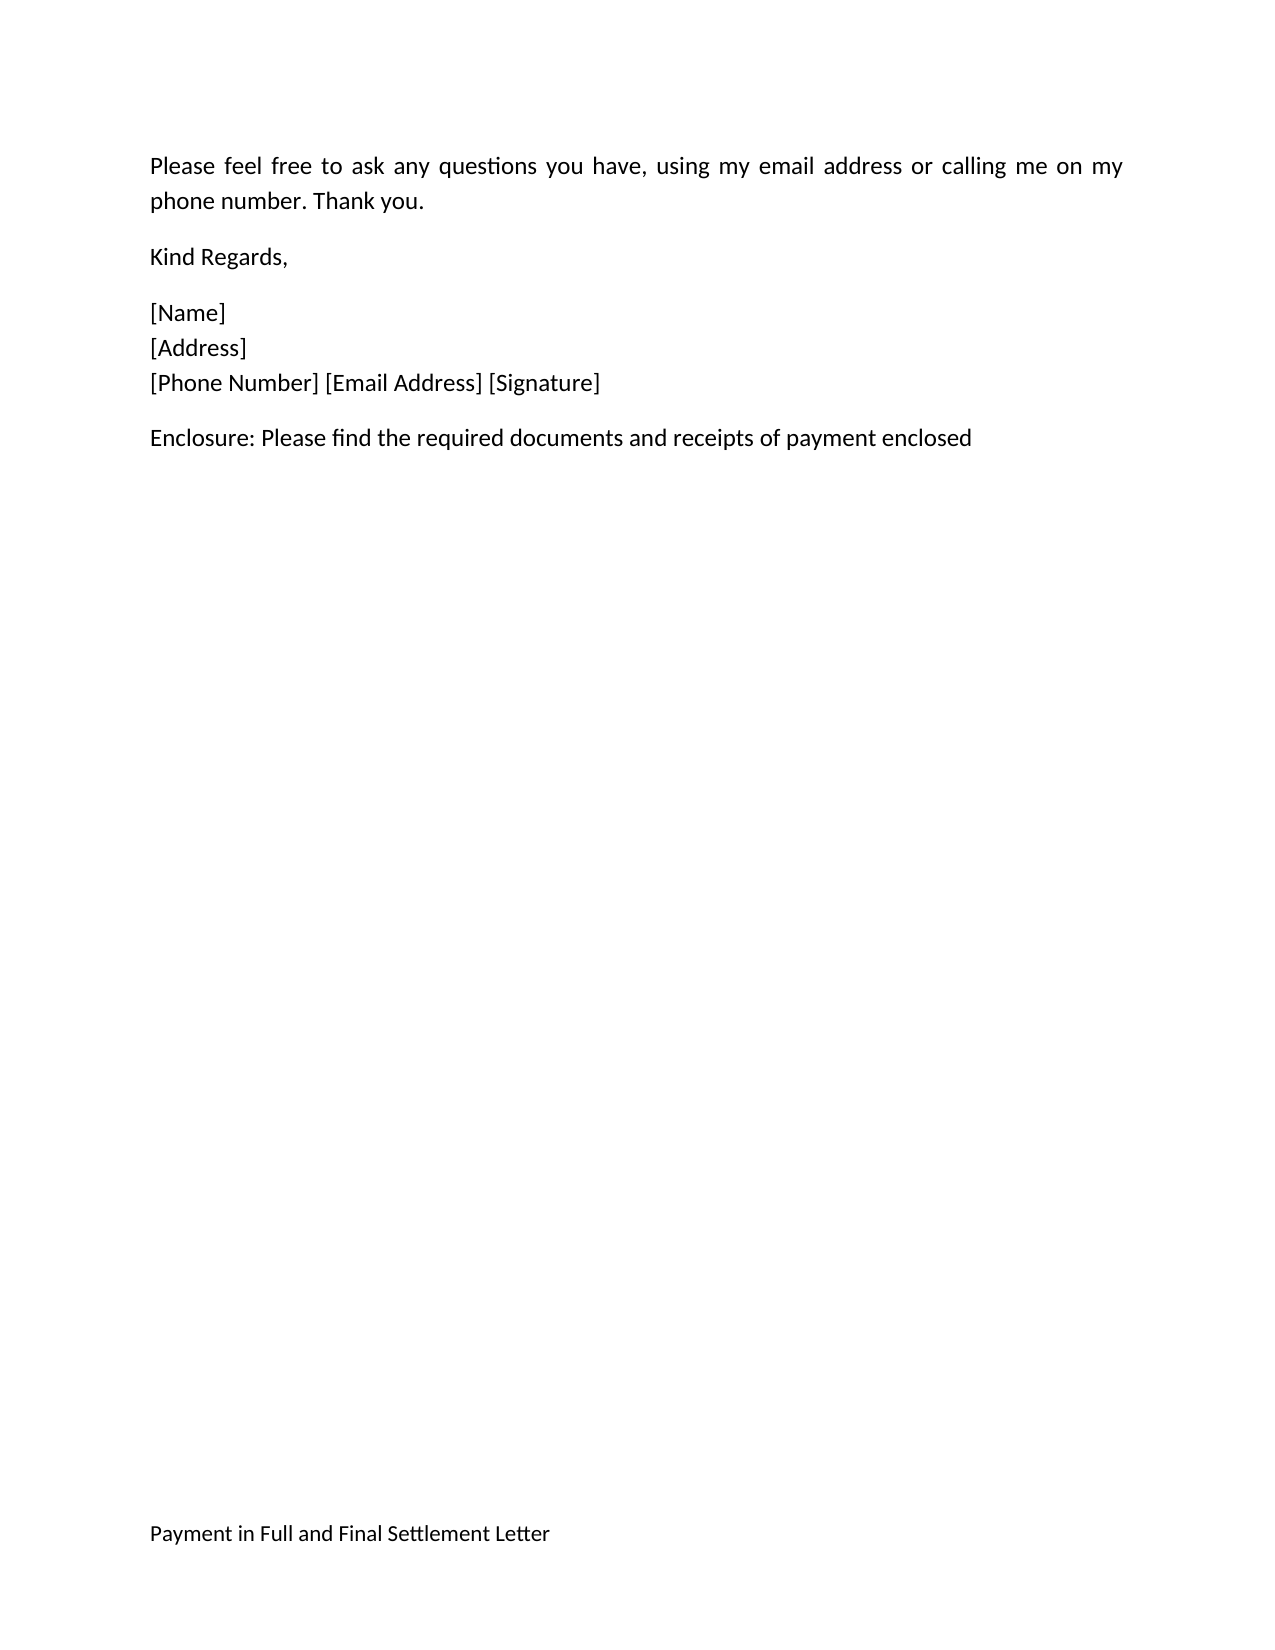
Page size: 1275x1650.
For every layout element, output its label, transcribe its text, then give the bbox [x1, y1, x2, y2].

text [150, 150, 1125, 216]
text Enclosure: Please find the required documents and receipts of payment enclosed [150, 422, 1125, 453]
text [Name] [Address] [Phone Number] [Email Address] [Signature] [150, 297, 1125, 397]
text Kind Regards, [150, 241, 1125, 271]
